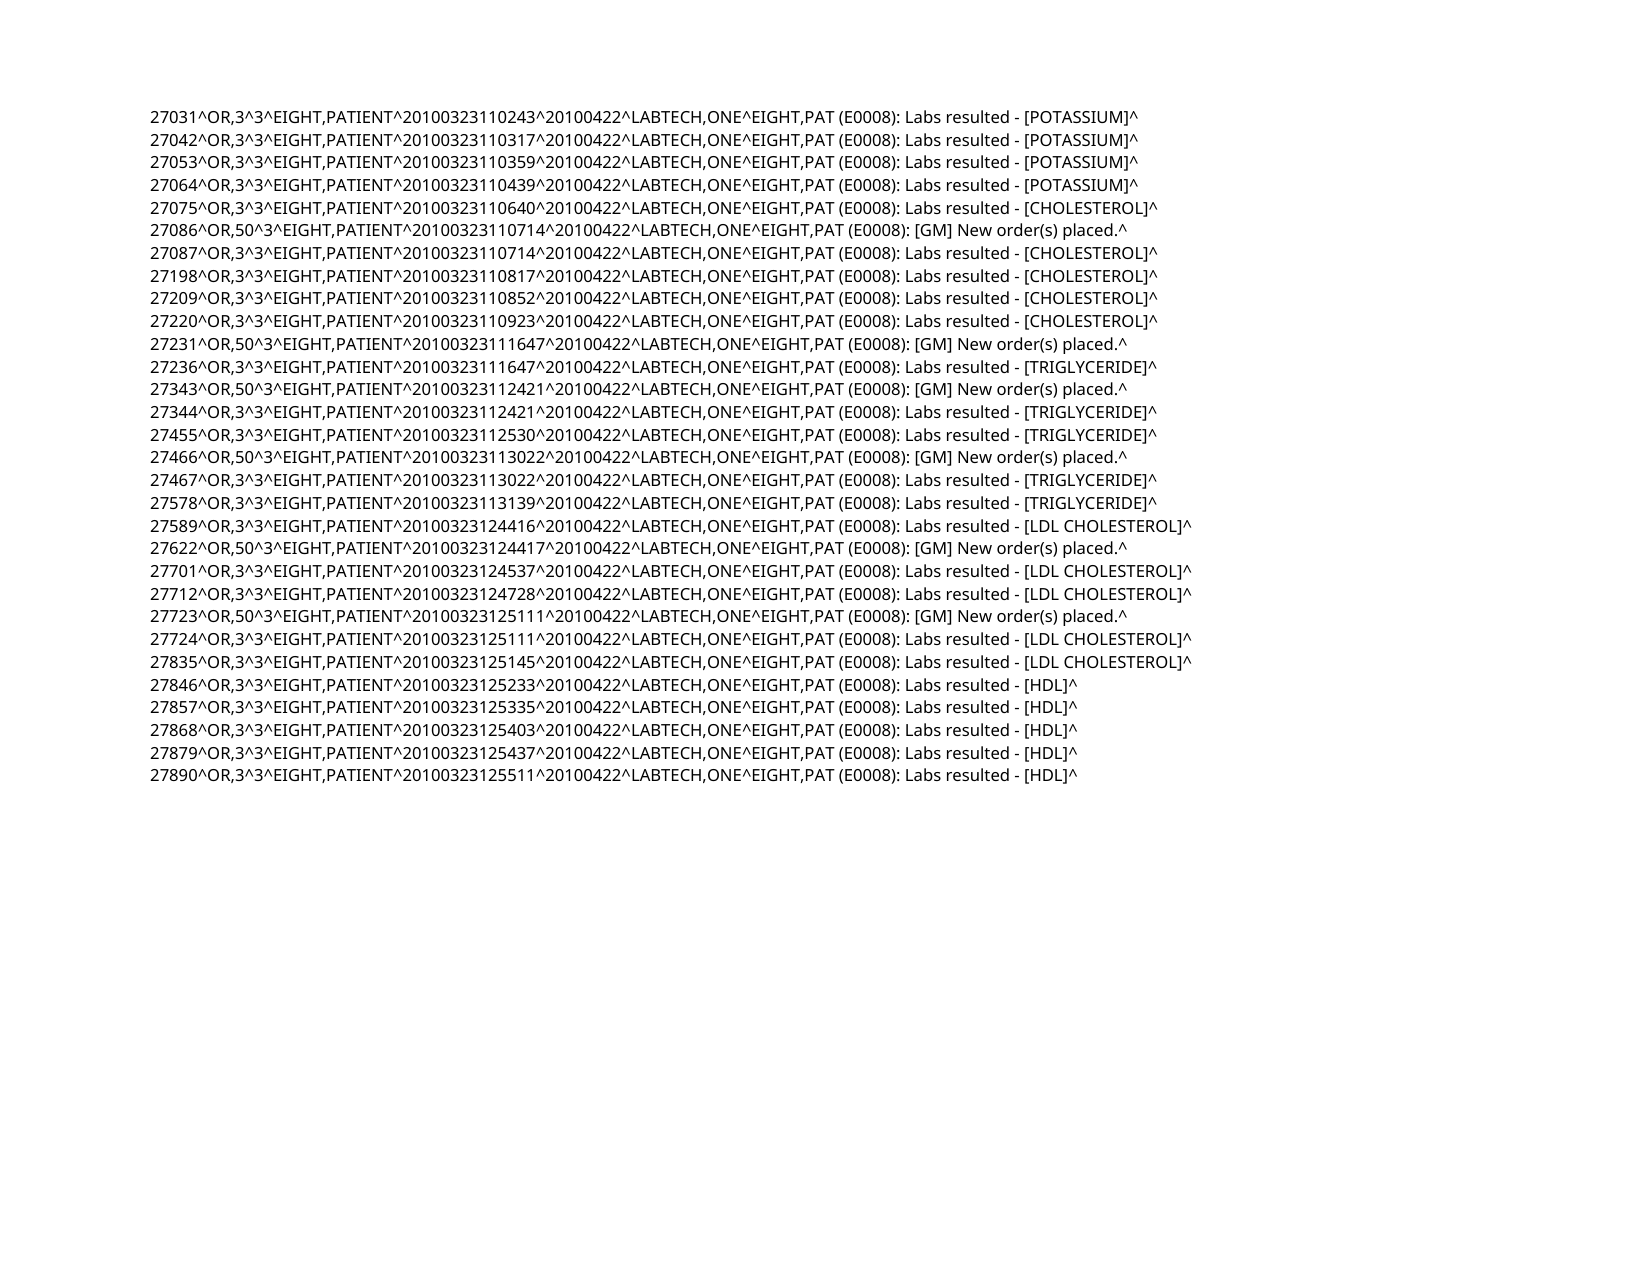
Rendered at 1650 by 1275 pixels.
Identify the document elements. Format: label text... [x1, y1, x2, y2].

text 27589^OR,3^3^EIGHT,PATIENT^20100323124416^20100422^LABTECH,ONE^EIGHT,PAT (E0008): Labs resulted - [LDL CHOLESTEROL]^ [150, 514, 1500, 537]
text 27879^OR,3^3^EIGHT,PATIENT^20100323125437^20100422^LABTECH,ONE^EIGHT,PAT (E0008): Labs resulted - [HDL]^ [150, 741, 1500, 764]
text 27890^OR,3^3^EIGHT,PATIENT^20100323125511^20100422^LABTECH,ONE^EIGHT,PAT (E0008): Labs resulted - [HDL]^ [150, 764, 1500, 787]
text 27712^OR,3^3^EIGHT,PATIENT^20100323124728^20100422^LABTECH,ONE^EIGHT,PAT (E0008): Labs resulted - [LDL CHOLESTEROL]^ [150, 582, 1500, 605]
text 27343^OR,50^3^EIGHT,PATIENT^20100323112421^20100422^LABTECH,ONE^EIGHT,PAT (E0008): [GM] New order(s) placed.^ [150, 378, 1500, 401]
text 27857^OR,3^3^EIGHT,PATIENT^20100323125335^20100422^LABTECH,ONE^EIGHT,PAT (E0008): Labs resulted - [HDL]^ [150, 696, 1500, 719]
text 27723^OR,50^3^EIGHT,PATIENT^20100323125111^20100422^LABTECH,ONE^EIGHT,PAT (E0008): [GM] New order(s) placed.^ [150, 605, 1500, 628]
text 27868^OR,3^3^EIGHT,PATIENT^20100323125403^20100422^LABTECH,ONE^EIGHT,PAT (E0008): Labs resulted - [HDL]^ [150, 719, 1500, 741]
text 27846^OR,3^3^EIGHT,PATIENT^20100323125233^20100422^LABTECH,ONE^EIGHT,PAT (E0008): Labs resulted - [HDL]^ [150, 673, 1500, 696]
text 27064^OR,3^3^EIGHT,PATIENT^20100323110439^20100422^LABTECH,ONE^EIGHT,PAT (E0008): Labs resulted - [POTASSIUM]^ [150, 174, 1500, 196]
text 27578^OR,3^3^EIGHT,PATIENT^20100323113139^20100422^LABTECH,ONE^EIGHT,PAT (E0008): Labs resulted - [TRIGLYCERIDE]^ [150, 492, 1500, 514]
text 27835^OR,3^3^EIGHT,PATIENT^20100323125145^20100422^LABTECH,ONE^EIGHT,PAT (E0008): Labs resulted - [LDL CHOLESTEROL]^ [150, 651, 1500, 673]
text 27455^OR,3^3^EIGHT,PATIENT^20100323112530^20100422^LABTECH,ONE^EIGHT,PAT (E0008): Labs resulted - [TRIGLYCERIDE]^ [150, 423, 1500, 446]
text 27467^OR,3^3^EIGHT,PATIENT^20100323113022^20100422^LABTECH,ONE^EIGHT,PAT (E0008): Labs resulted - [TRIGLYCERIDE]^ [150, 469, 1500, 492]
text 27622^OR,50^3^EIGHT,PATIENT^20100323124417^20100422^LABTECH,ONE^EIGHT,PAT (E0008): [GM] New order(s) placed.^ [150, 537, 1500, 560]
text 27231^OR,50^3^EIGHT,PATIENT^20100323111647^20100422^LABTECH,ONE^EIGHT,PAT (E0008): [GM] New order(s) placed.^ [150, 333, 1500, 355]
text 27053^OR,3^3^EIGHT,PATIENT^20100323110359^20100422^LABTECH,ONE^EIGHT,PAT (E0008): Labs resulted - [POTASSIUM]^ [150, 151, 1500, 174]
text 27209^OR,3^3^EIGHT,PATIENT^20100323110852^20100422^LABTECH,ONE^EIGHT,PAT (E0008): Labs resulted - [CHOLESTEROL]^ [150, 287, 1500, 310]
text 27701^OR,3^3^EIGHT,PATIENT^20100323124537^20100422^LABTECH,ONE^EIGHT,PAT (E0008): Labs resulted - [LDL CHOLESTEROL]^ [150, 560, 1500, 582]
text 27042^OR,3^3^EIGHT,PATIENT^20100323110317^20100422^LABTECH,ONE^EIGHT,PAT (E0008): Labs resulted - [POTASSIUM]^ [150, 128, 1500, 151]
text 27344^OR,3^3^EIGHT,PATIENT^20100323112421^20100422^LABTECH,ONE^EIGHT,PAT (E0008): Labs resulted - [TRIGLYCERIDE]^ [150, 401, 1500, 423]
text 27086^OR,50^3^EIGHT,PATIENT^20100323110714^20100422^LABTECH,ONE^EIGHT,PAT (E0008): [GM] New order(s) placed.^ [150, 219, 1500, 242]
text 27724^OR,3^3^EIGHT,PATIENT^20100323125111^20100422^LABTECH,ONE^EIGHT,PAT (E0008): Labs resulted - [LDL CHOLESTEROL]^ [150, 628, 1500, 651]
text 27087^OR,3^3^EIGHT,PATIENT^20100323110714^20100422^LABTECH,ONE^EIGHT,PAT (E0008): Labs resulted - [CHOLESTEROL]^ [150, 242, 1500, 264]
text 27466^OR,50^3^EIGHT,PATIENT^20100323113022^20100422^LABTECH,ONE^EIGHT,PAT (E0008): [GM] New order(s) placed.^ [150, 446, 1500, 469]
text 27236^OR,3^3^EIGHT,PATIENT^20100323111647^20100422^LABTECH,ONE^EIGHT,PAT (E0008): Labs resulted - [TRIGLYCERIDE]^ [150, 355, 1500, 378]
text 27075^OR,3^3^EIGHT,PATIENT^20100323110640^20100422^LABTECH,ONE^EIGHT,PAT (E0008): Labs resulted - [CHOLESTEROL]^ [150, 196, 1500, 219]
text 27031^OR,3^3^EIGHT,PATIENT^20100323110243^20100422^LABTECH,ONE^EIGHT,PAT (E0008): Labs resulted - [POTASSIUM]^ [150, 106, 1500, 128]
text 27198^OR,3^3^EIGHT,PATIENT^20100323110817^20100422^LABTECH,ONE^EIGHT,PAT (E0008): Labs resulted - [CHOLESTEROL]^ [150, 264, 1500, 287]
text 27220^OR,3^3^EIGHT,PATIENT^20100323110923^20100422^LABTECH,ONE^EIGHT,PAT (E0008): Labs resulted - [CHOLESTEROL]^ [150, 310, 1500, 333]
